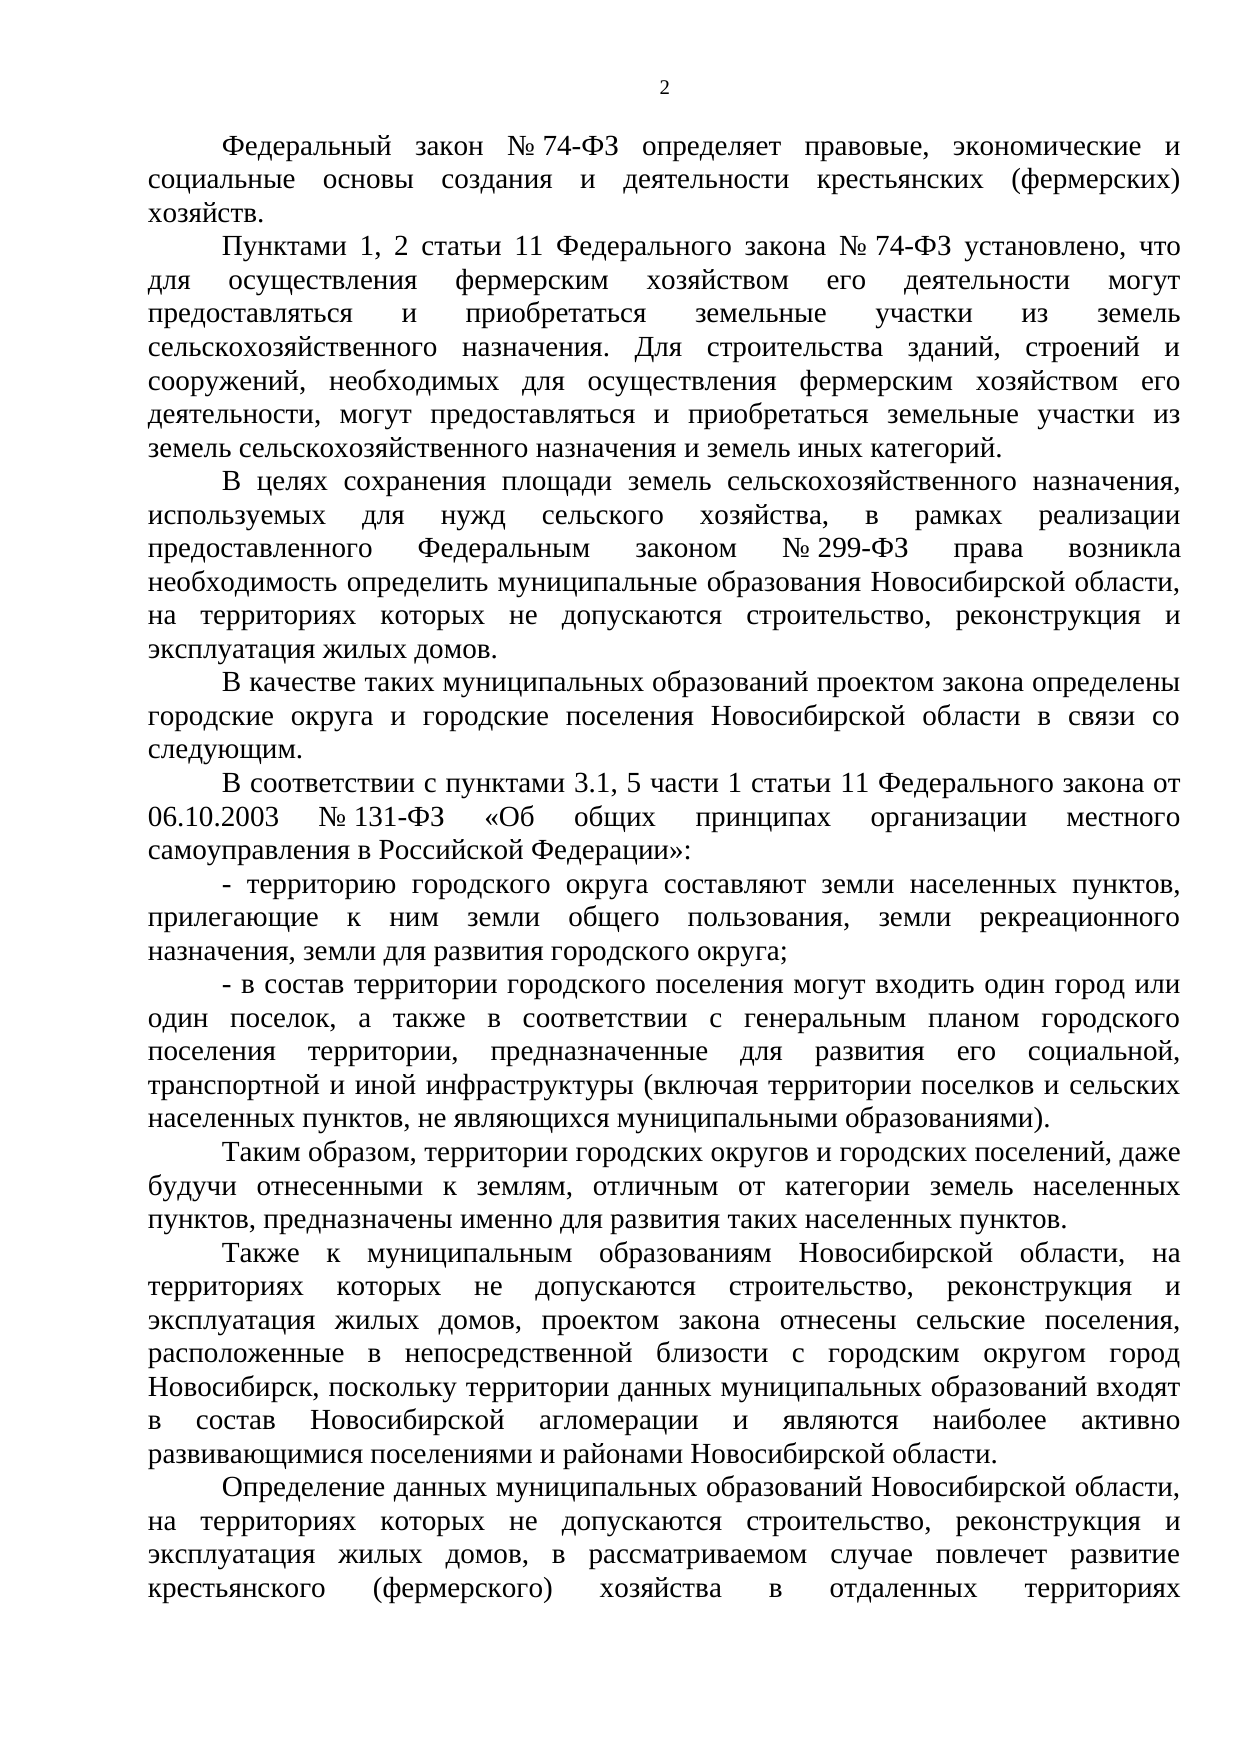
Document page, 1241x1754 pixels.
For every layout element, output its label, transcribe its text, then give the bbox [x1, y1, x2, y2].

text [148, 1469, 1181, 1604]
text - территорию городского округа составляют земли населенных пунктов, прилегающие к ним земли общего пользования, земли рекреационного назначения, земли для развития городского округа; [148, 866, 1181, 966]
text В соответствии с пунктами 3.1, 5 части 1 статьи 11 Федерального закона от 06.10.2003 № 131-ФЗ «Об общих принципах организации местного самоуправления в Российской Федерации»: [148, 765, 1181, 866]
text Пунктами 1, 2 статьи 11 Федерального закона № 74-ФЗ установлено, что для осуществления фермерским хозяйством его деятельности могут предоставляться и приобретаться земельные участки из земель сельскохозяйственного назначения. Для строительства зданий, строений и сооружений, необходимых для осуществления фермерским хозяйством его деятельности, могут предоставляться и приобретаться земельные участки из земель сельскохозяйственного назначения и земель иных категорий. [148, 228, 1181, 463]
text В качестве таких муниципальных образований проектом закона определены городские округа и городские поселения Новосибирской области в связи со следующим. [148, 664, 1181, 765]
text Таким образом, территории городских округов и городских поселений, даже будучи отнесенными к землям, отличным от категории земель населенных пунктов, предназначены именно для развития таких населенных пунктов. [148, 1134, 1181, 1235]
text Также к муниципальным образованиям Новосибирской области, на территориях которых не допускаются строительство, реконструкция и эксплуатация жилых домов, проектом закона отнесены сельские поселения, расположенные в непосредственной близости с городским округом город Новосибирск, поскольку территории данных муниципальных образований входят в состав Новосибирской агломерации и являются наиболее активно развивающимися поселениями и районами Новосибирской области. [148, 1235, 1181, 1469]
text В целях сохранения площади земель сельскохозяйственного назначения, используемых для нужд сельского хозяйства, в рамках реализации предоставленного Федеральным законом № 299-ФЗ права возникла необходимость определить муниципальные образования Новосибирской области, на территориях которых не допускаются строительство, реконструкция и эксплуатация жилых домов. [148, 463, 1181, 664]
text - в состав территории городского поселения могут входить один город или один поселок, а также в соответствии с генеральным планом городского поселения территории, предназначенные для развития его социальной, транспортной и иной инфраструктуры (включая территории поселков и сельских населенных пунктов, не являющихся муниципальными образованиями). [148, 966, 1181, 1134]
text Федеральный закон № 74-ФЗ определяет правовые, экономические и социальные основы создания и деятельности крестьянских (фермерских) хозяйств. [148, 128, 1181, 228]
